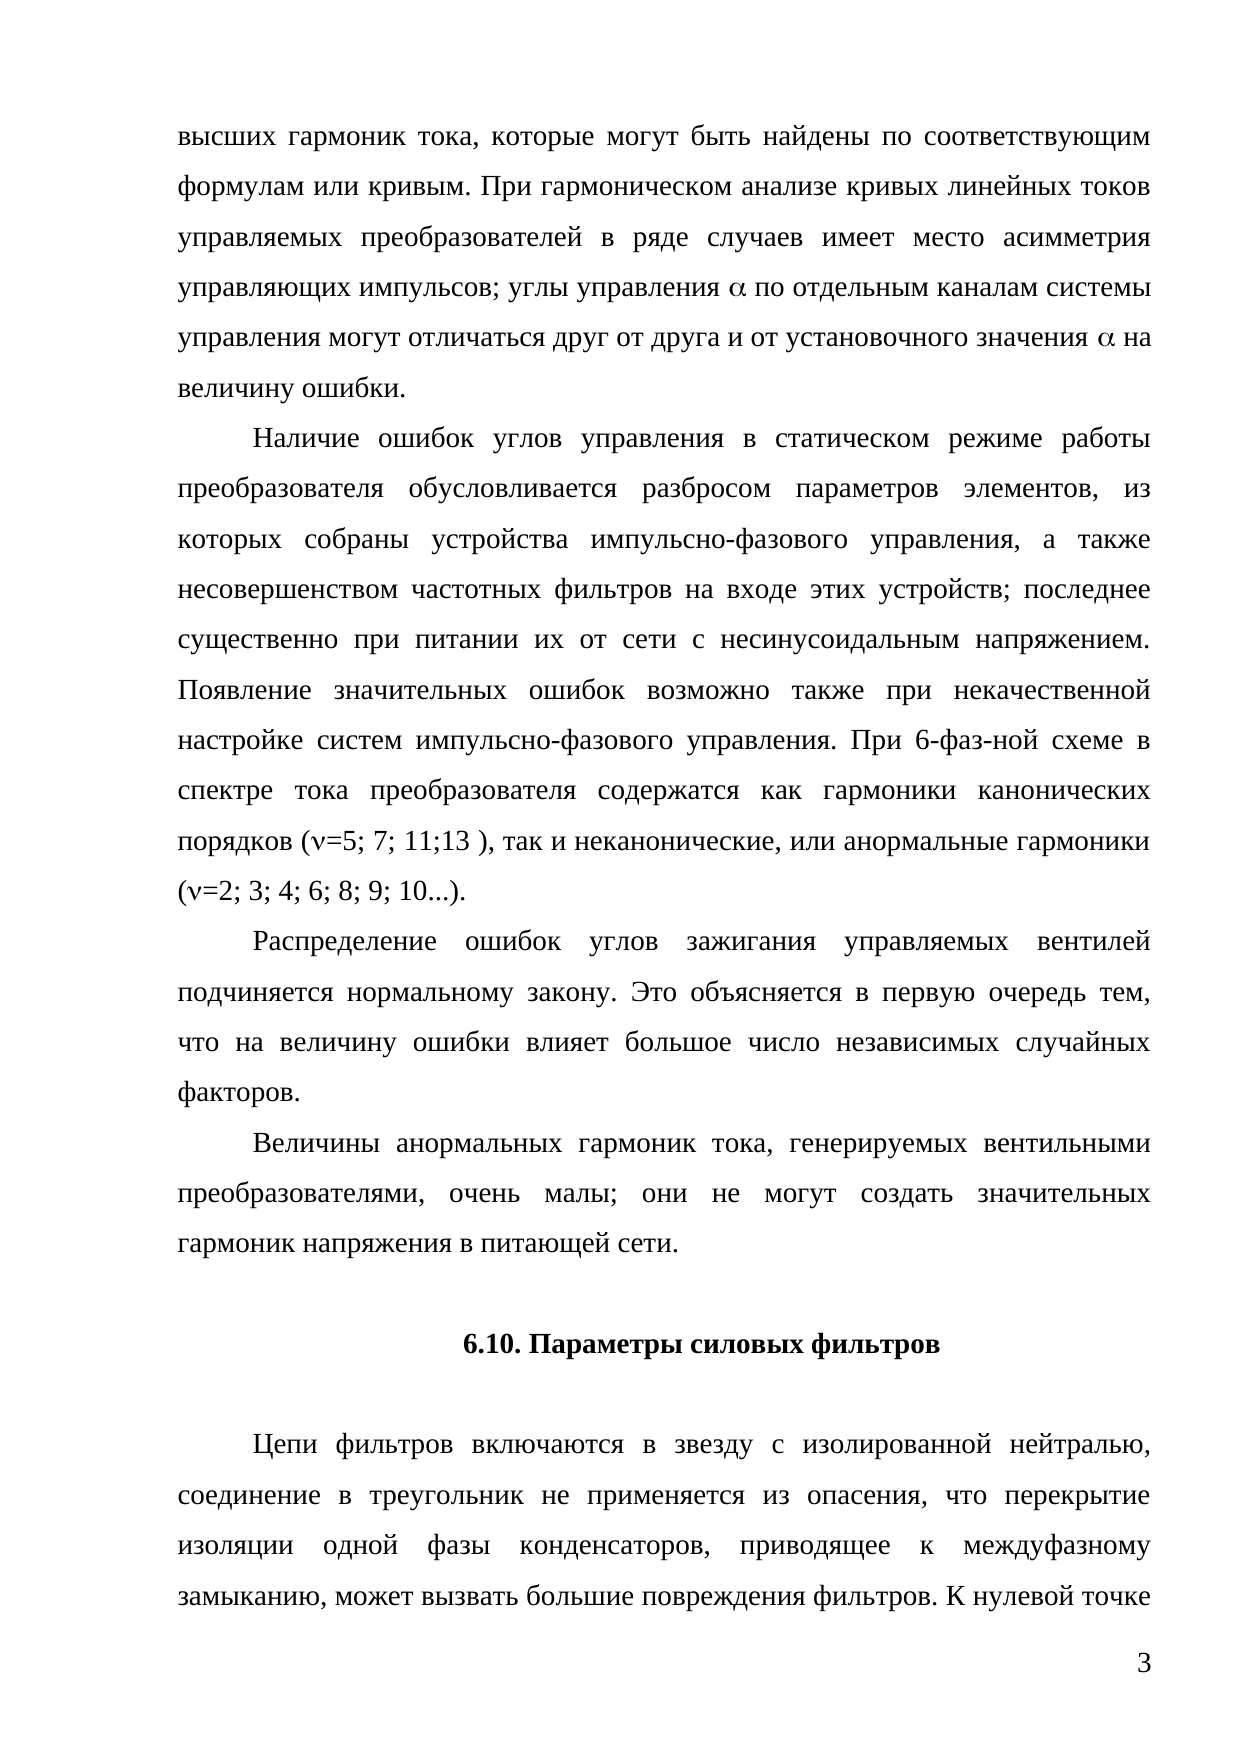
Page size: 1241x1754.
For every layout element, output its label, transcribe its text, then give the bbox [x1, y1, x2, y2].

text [177, 118, 1152, 403]
text Наличие ошибок углов управления в статическом режиме работы преобразователя обусловливается разбросом параметров элементов, из которых собраны устройства импульсно-фазового управления, а также несовершенством частотных фильтров на входе этих устройств; последнее существенно при питании их от сети с несинусоидальным напряжением. Появление значительных ошибок возможно также при некачественной настройке систем импульсно-фазового управления. При 6-фаз-ной схеме в спектре тока преобразователя содержатся как гармоники канонических порядков (=5; 7; 11;13 ), так и неканонические, или анормальные гармоники (=2; 3; 4; 6; 8; 9; 10...). [177, 420, 1152, 907]
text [177, 1427, 1152, 1611]
text Распределение ошибок углов зажигания управляемых вентилей подчиняется нормальному закону. Это объясняется в первую очередь тем, что на величину ошибки влияет большое число независимых случайных факторов. [177, 923, 1152, 1108]
text Величины анормальных гармоник тока, генерируемых вентильными преобразователями, очень малы; они не могут создать значительных гармоник напряжения в питающей сети. [177, 1125, 1152, 1259]
text 6.10. Параметры силовых фильтров [177, 1326, 1152, 1359]
